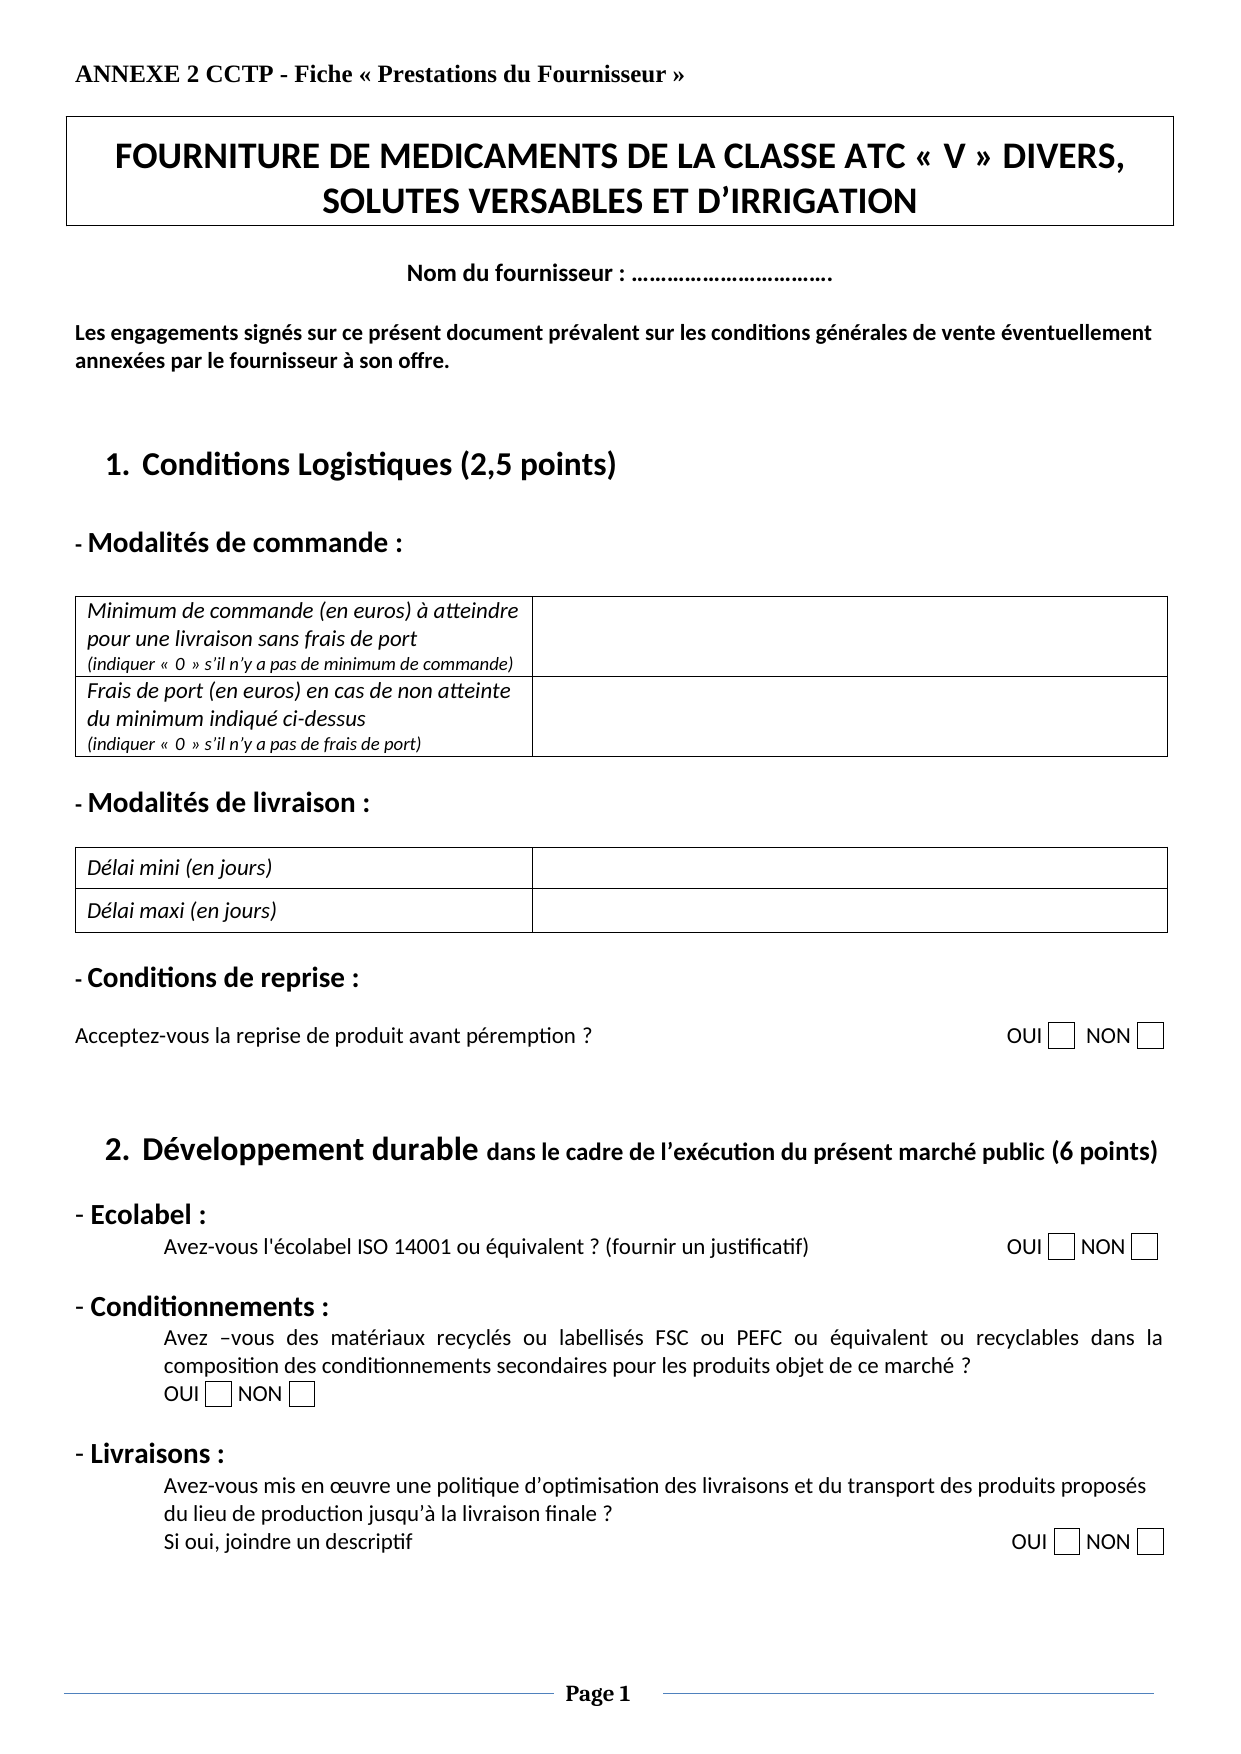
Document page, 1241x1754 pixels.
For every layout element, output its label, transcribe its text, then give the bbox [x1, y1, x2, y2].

text - Ecolabel : [75, 1196, 1165, 1232]
table_header Délai mini (en jours) [76, 848, 532, 887]
text Les engagements signés sur ce présent document prévalent sur les conditions générales de vente éventuellement annexées par le fournisseur à son offre. [75, 318, 1165, 374]
table_header [533, 597, 1167, 676]
text - Livraisons : [75, 1436, 1165, 1471]
text - Modalités de livraison : [75, 784, 1165, 820]
table_cell [533, 889, 1167, 932]
text Nom du fournisseur : ……………………………. [75, 257, 1165, 287]
list Si oui, joindre un descriptif OUI NON [164, 1527, 1165, 1555]
list Conditions Logistiques (2,5 points) [104, 443, 1165, 483]
table_cell Frais de port (en euros) en cas de non atteinte du minimum indiqué ci-dessus (indiquer « 0 » s’il n’y a pas de frais de port) [76, 677, 532, 756]
text - Modalités de commande : [75, 524, 1165, 560]
table_cell Délai maxi (en jours) [76, 889, 532, 932]
list Développement durable dans le cadre de l’exécution du présent marché public (6 points) [104, 1127, 1165, 1168]
text - Conditionnements : [75, 1288, 1165, 1323]
text Acceptez-vous la reprise de produit avant péremption ? OUI NON [75, 1021, 1165, 1049]
text - Conditions de reprise : [75, 959, 1165, 995]
list Avez-vous l'écolabel ISO 14001 ou équivalent ? (fournir un justificatif) OUI NON [164, 1232, 1165, 1260]
table_cell [533, 677, 1167, 756]
table_header [533, 848, 1167, 887]
text FOURNITURE DE MEDICAMENTS DE LA CLASSE ATC « V » DIVERS, SOLUTES VERSABLES ET D’IRRIGATION [67, 128, 1173, 225]
list Avez-vous mis en œuvre une politique d’optimisation des livraisons et du transport des produits proposés du lieu de production jusqu’à la livraison finale ? [164, 1471, 1165, 1527]
table_header Minimum de commande (en euros) à atteindre pour une livraison sans frais de port (indiquer « 0 » s’il n’y a pas de minimum de commande) [76, 597, 532, 676]
list Avez –vous des matériaux recyclés ou labellisés FSC ou PEFC ou équivalent ou recyclables dans la composition des conditionnements secondaires pour les produits objet de ce marché ? OUI NON [164, 1323, 1165, 1408]
